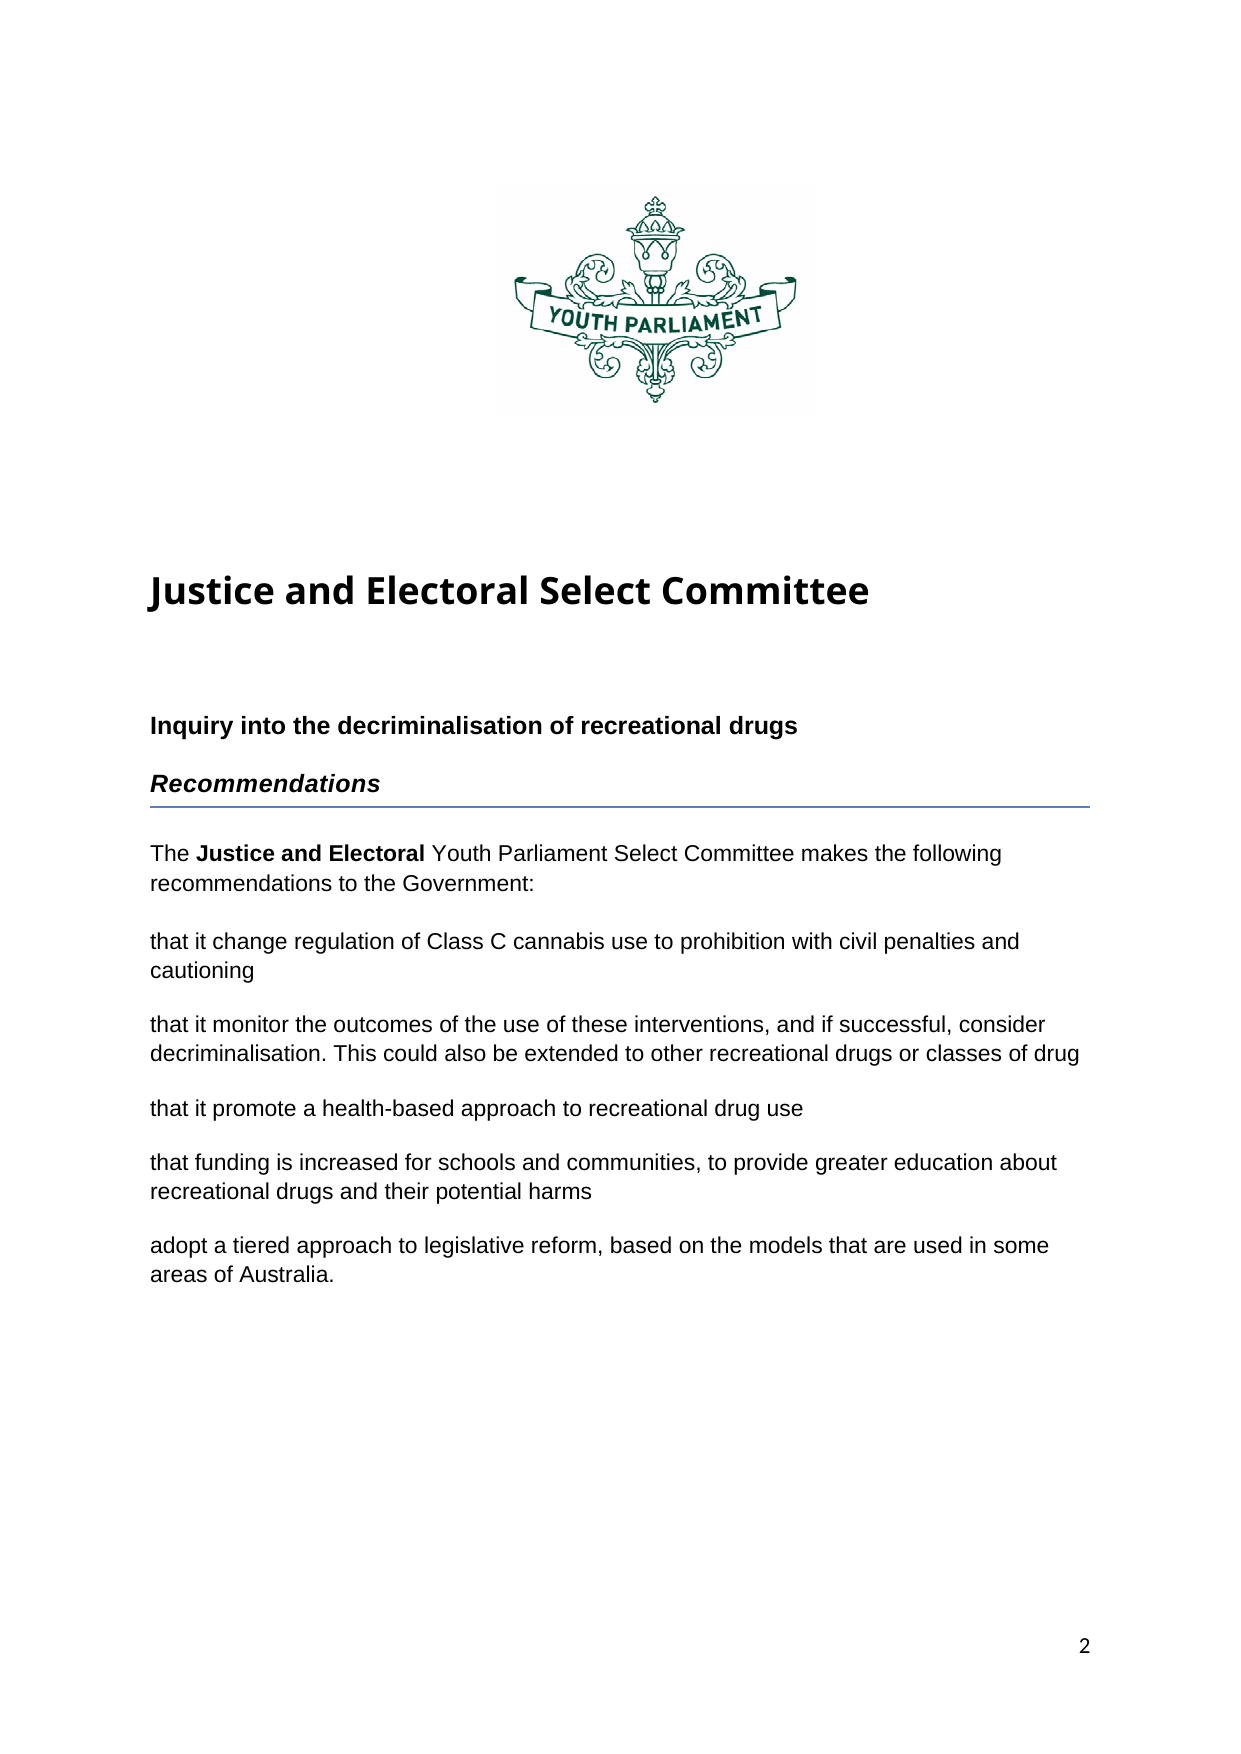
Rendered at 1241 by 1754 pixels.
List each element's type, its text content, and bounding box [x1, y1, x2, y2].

text that it change regulation of Class C cannabis use to prohibition with civil penalties and cautioning [150, 925, 1090, 983]
text that funding is increased for schools and communities, to provide greater education about recreational drugs and their potential harms [150, 1146, 1090, 1204]
title Justice and Electoral Select Committee [150, 564, 1090, 615]
text adopt a tiered approach to legislative reform, based on the models that are used in some areas of Australia. [150, 1229, 1090, 1287]
text The Justice and Electoral Youth Parliament Select Committee makes the following recommendations to the Government: [150, 839, 1090, 896]
title Recommendations [150, 769, 1090, 806]
text that it promote a health-based approach to recreational drug use [150, 1092, 1090, 1121]
text that it monitor the outcomes of the use of these interventions, and if successful, consider decriminalisation. This could also be extended to other recreational drugs or classes of drug [150, 1008, 1090, 1067]
text Inquiry into the decriminalisation of recreational drugs [150, 711, 1090, 740]
